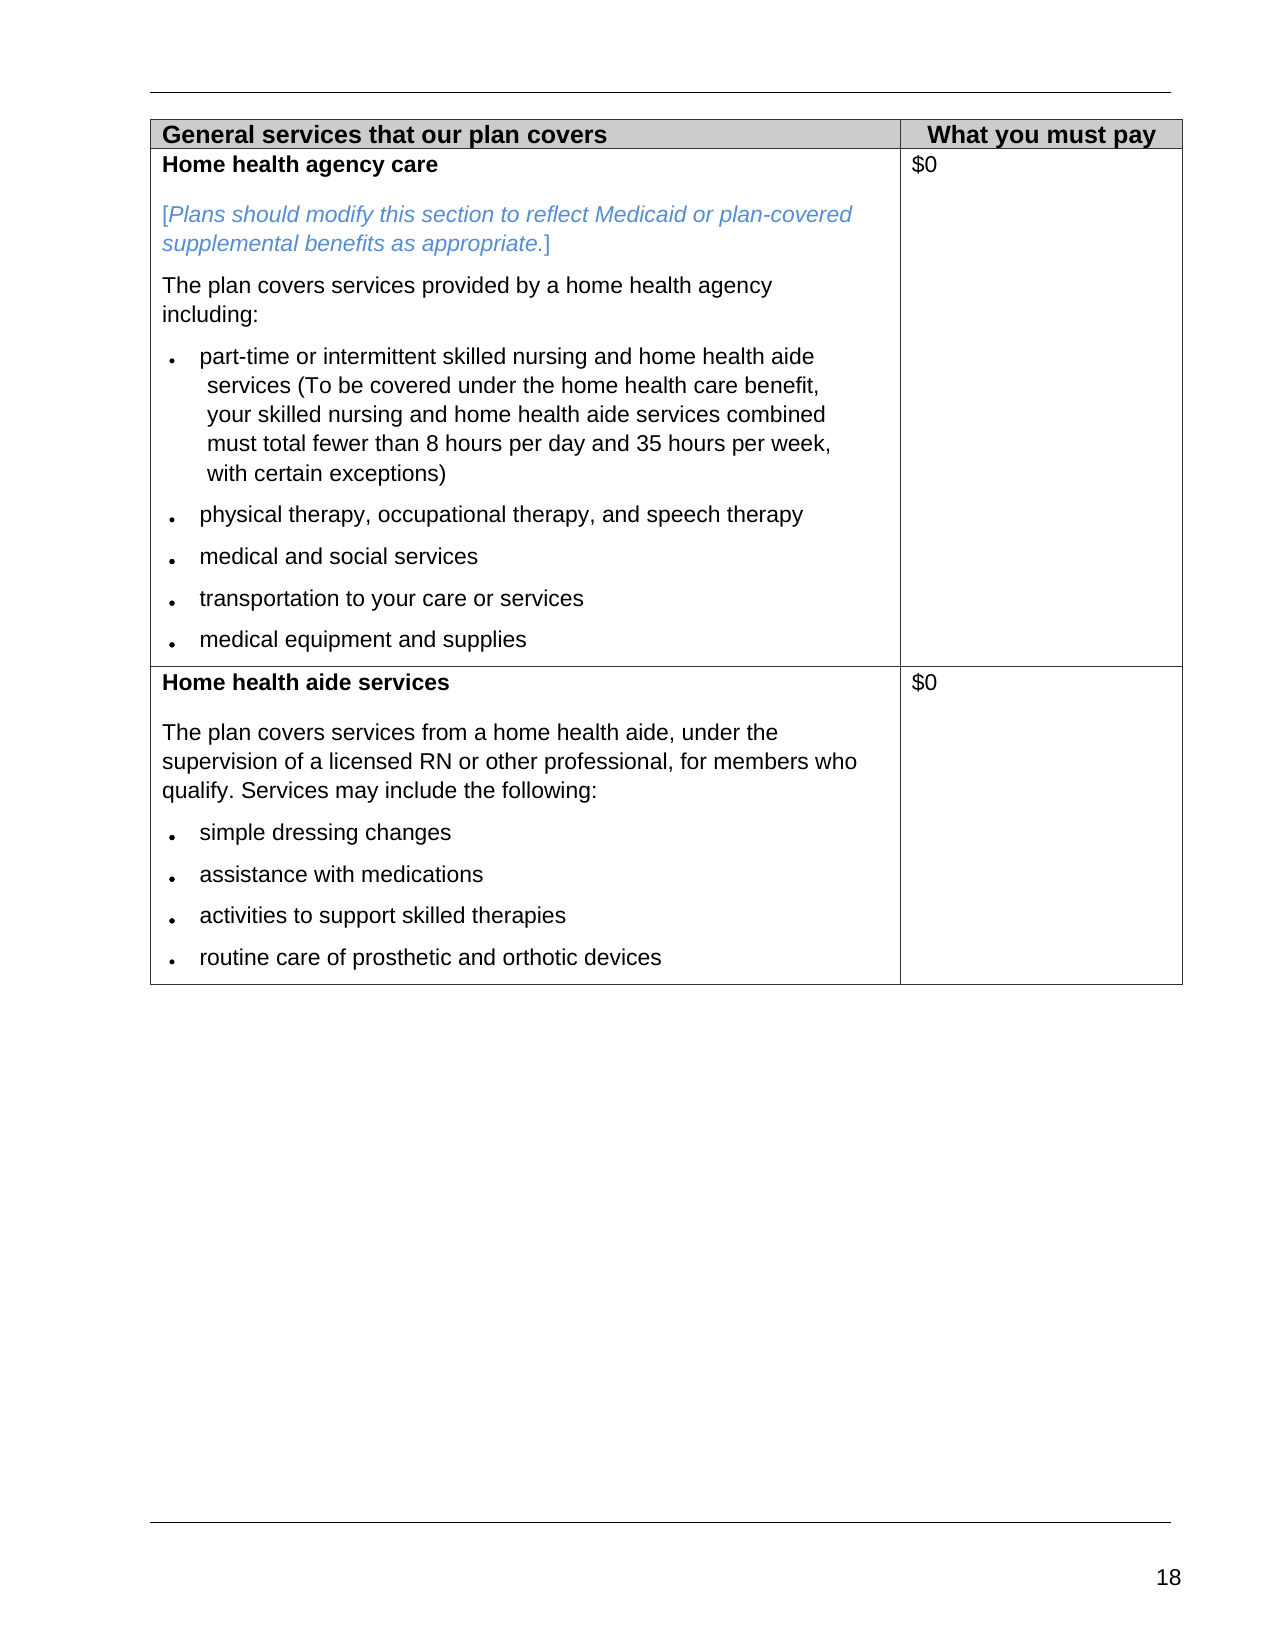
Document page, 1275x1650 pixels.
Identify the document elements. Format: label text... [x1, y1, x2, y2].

table_cell $0 [901, 149, 1182, 666]
table_header General services that our plan covers [151, 120, 900, 148]
table_cell Home health agency care [Plans should modify this section to reflect Medicaid or plan-covered supplemental benefits as appropriate.] The plan covers services provided by a home health agency including: part-time or intermittent skilled nursing and home health aide services (To be covered under the home health care benefit, your skilled nursing and home health aide services combined must total fewer than 8 hours per day and 35 hours per week, with certain exceptions) physical therapy, occupational therapy, and speech therapy medical and social services transportation to your care or services medical equipment and supplies [151, 149, 900, 666]
table_cell $0 [901, 667, 1182, 984]
table_header What you must pay [901, 120, 1182, 148]
table_cell Home health aide services The plan covers services from a home health aide, under the supervision of a licensed RN or other professional, for members who qualify. Services may include the following: simple dressing changes assistance with medications activities to support skilled therapies routine care of prosthetic and orthotic devices [151, 667, 900, 984]
